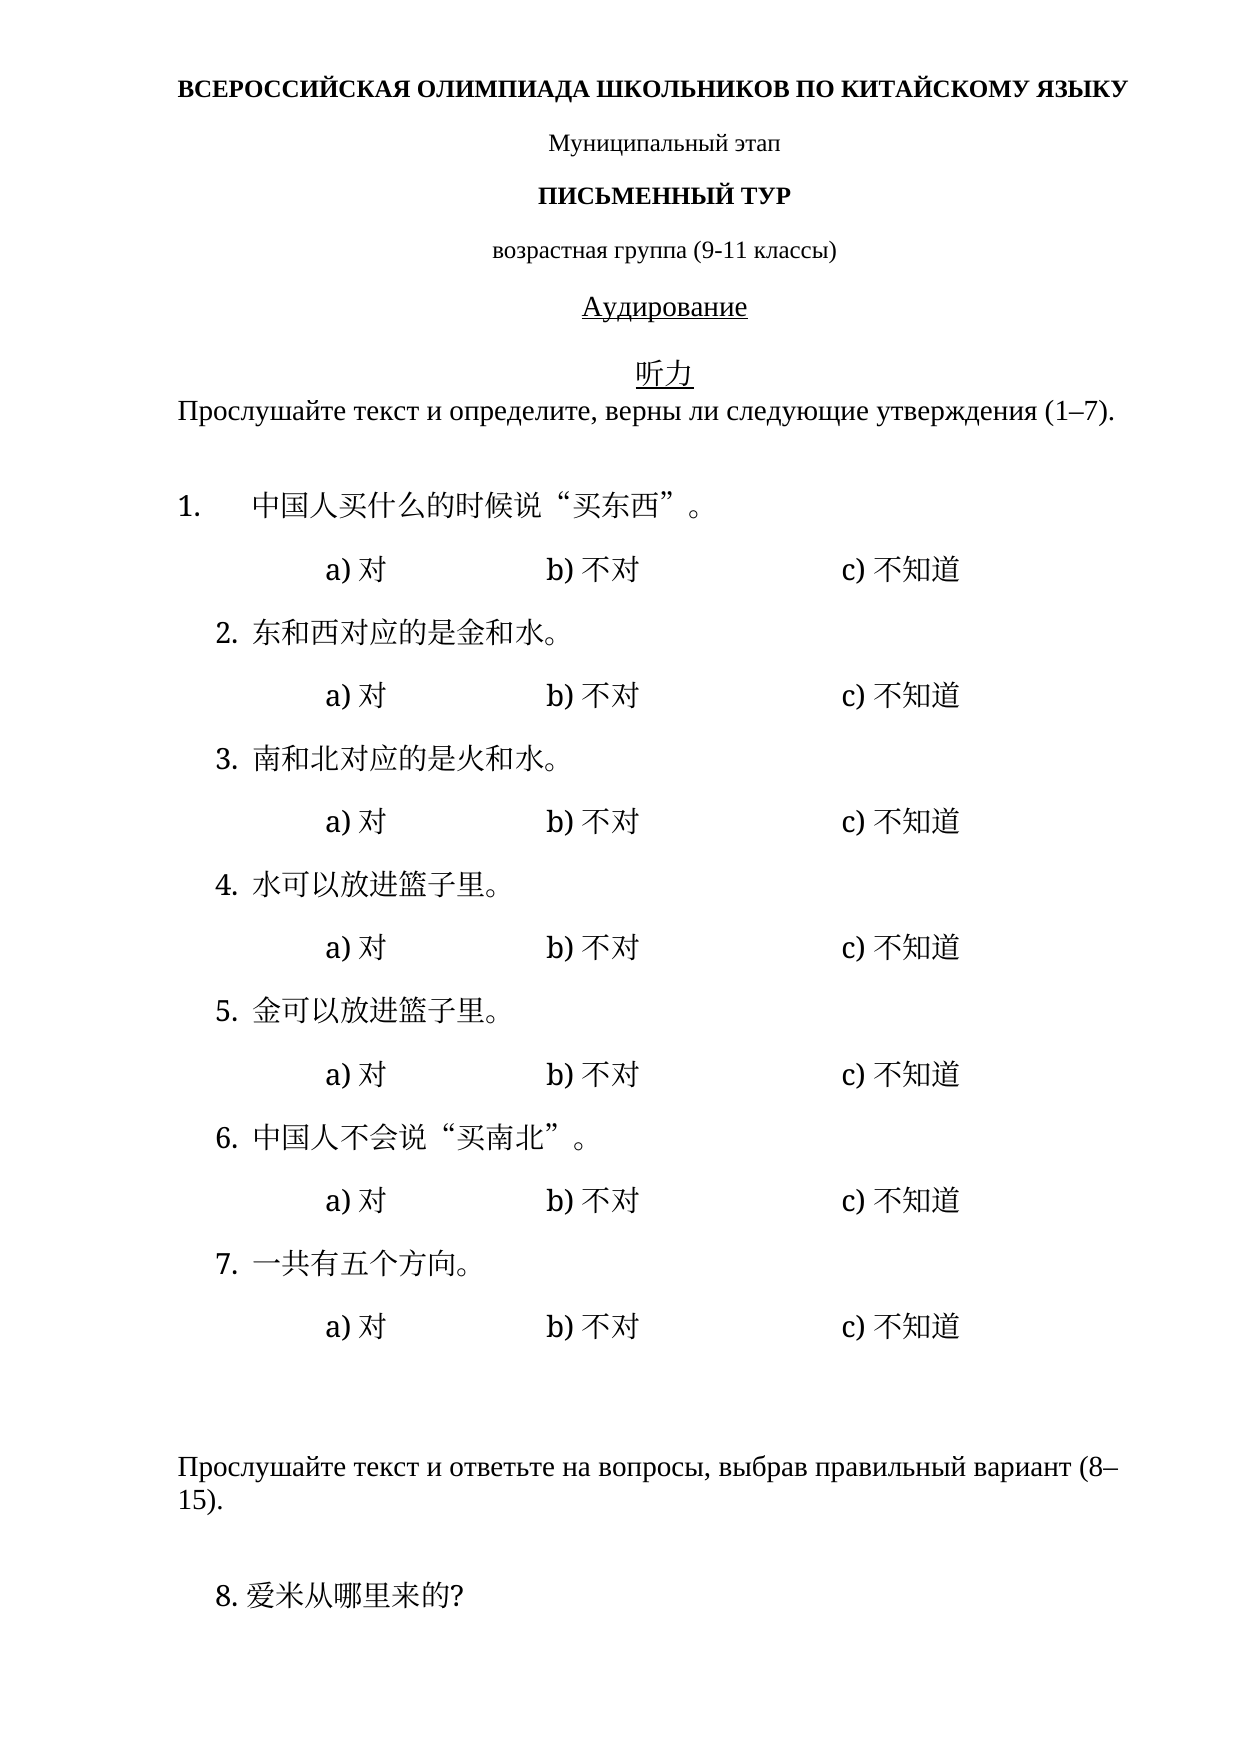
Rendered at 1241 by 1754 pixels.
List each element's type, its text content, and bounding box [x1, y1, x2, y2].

list 南和北对应的是火和水。 [215, 736, 1152, 778]
list 东和西对应的是金和水。 [215, 609, 1152, 652]
text a) 对 b) 不对 c) 不知道 [288, 799, 1152, 841]
text 8. 爱米从哪里来的? [215, 1573, 1152, 1615]
text Прослушайте текст и ответьте на вопросы, выбрав правильный вариант (8–15). [177, 1449, 1152, 1516]
text a) 对 b) 不对 c) 不知道 [288, 1304, 1152, 1346]
text a) 对 b) 不对 c) 不知道 [288, 1051, 1152, 1093]
list 中国人不会说“买南北”。 [215, 1114, 1152, 1157]
text a) 对 b) 不对 c) 不知道 [288, 546, 1152, 588]
list 金可以放进篮子里。 [215, 988, 1152, 1030]
text Прослушайте текст и определите, верны ли следующие утверждения (1–7). [177, 393, 1152, 426]
text a) 对 b) 不对 c) 不知道 [288, 673, 1152, 715]
list 一共有五个方向。 [215, 1241, 1152, 1283]
text Аудирование [177, 289, 1152, 322]
text 听力 [177, 351, 1152, 393]
list 水可以放进篮子里。 [215, 862, 1152, 904]
text a) 对 b) 不对 c) 不知道 [288, 1178, 1152, 1220]
text a) 对 b) 不对 c) 不知道 [288, 925, 1152, 967]
list 中国人买什么的时候说“买东西”。 [177, 483, 1152, 525]
